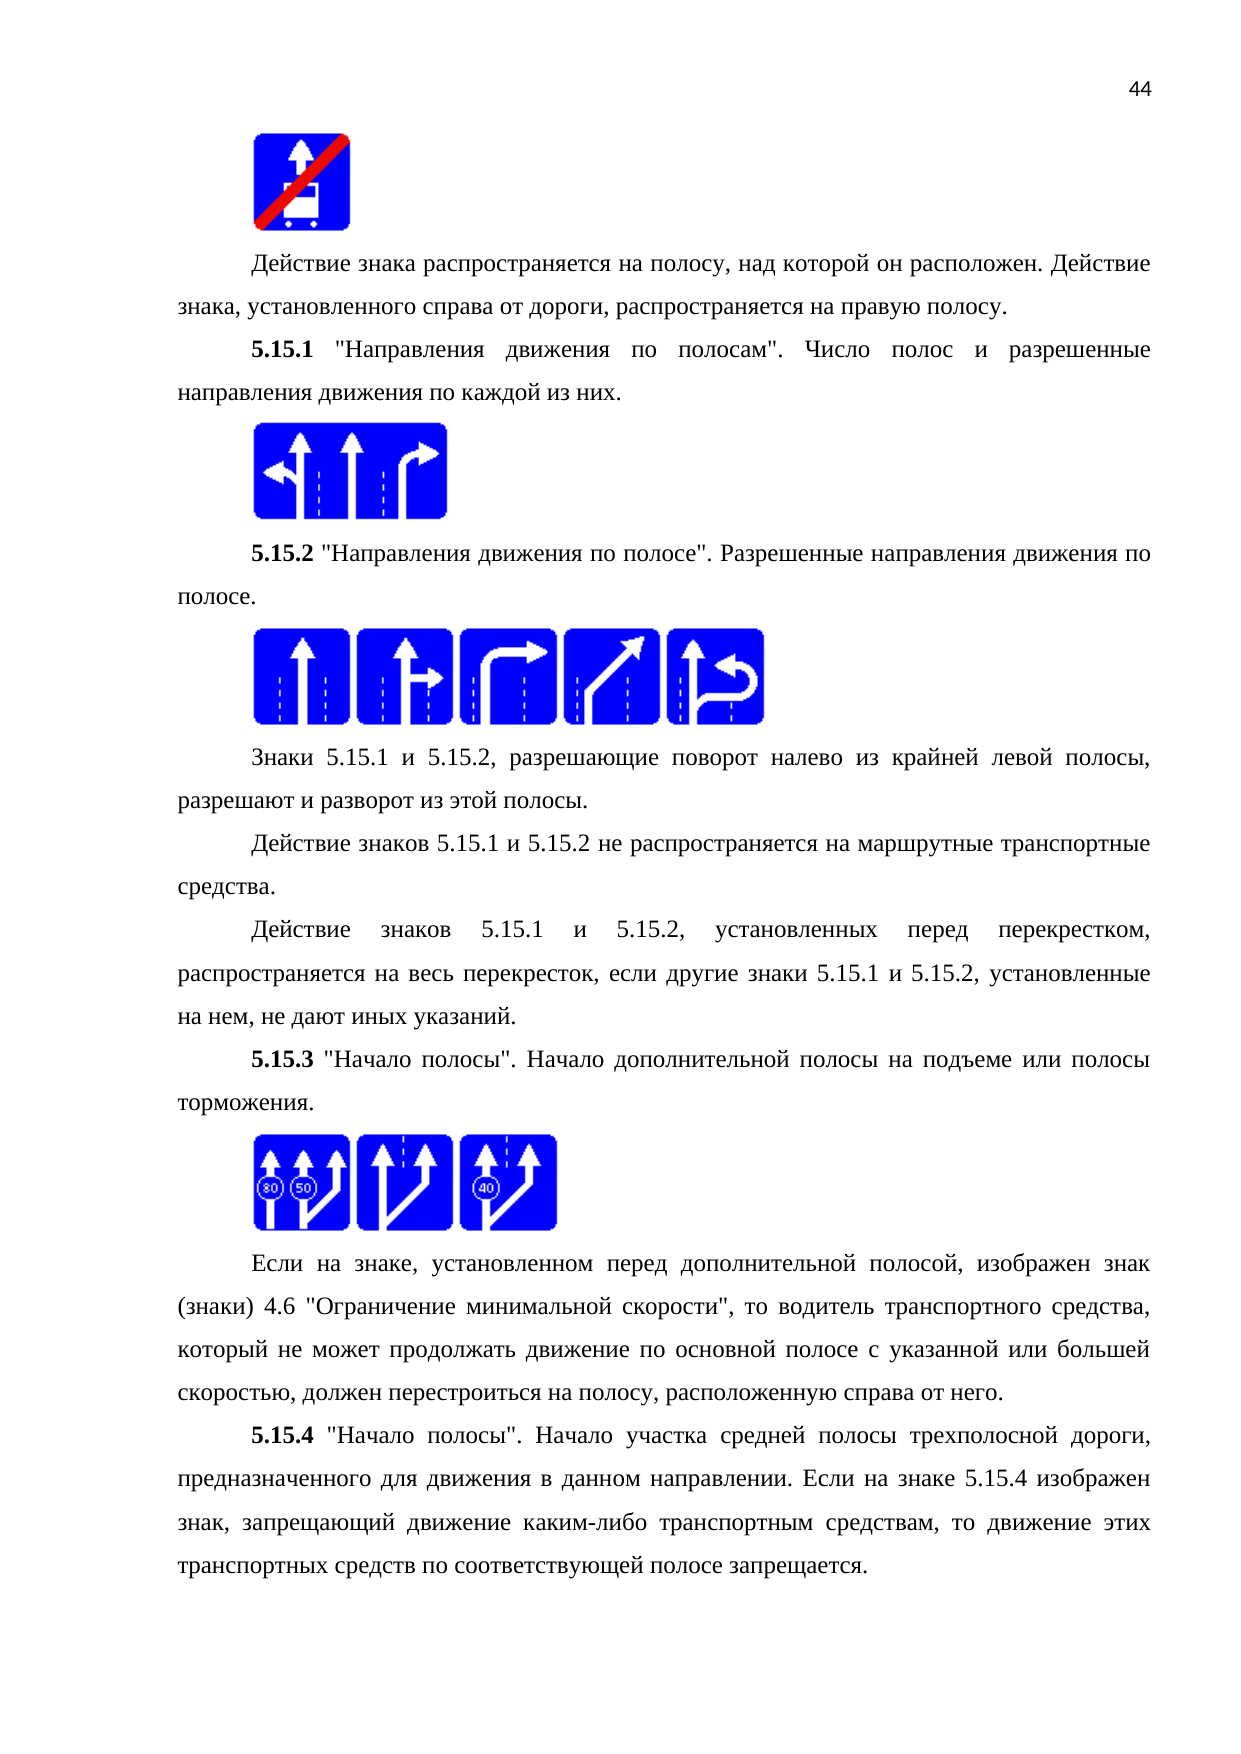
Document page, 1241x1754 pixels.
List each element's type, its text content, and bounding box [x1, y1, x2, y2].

picture [251, 420, 452, 524]
text 5.15.1 "Направления движения по полосам". Число полос и разрешенные направления движения по каждой из них. [177, 334, 1152, 406]
text Действие знаков 5.15.1 и 5.15.2, установленных перед перекрестком, распространяется на весь перекресток, если другие знаки 5.15.1 и 5.15.2, установленные на нем, не дают иных указаний. [177, 914, 1152, 1029]
text 5.15.2 "Направления движения по полосе". Разрешенные направления движения по полосе. [177, 538, 1152, 610]
picture [251, 624, 769, 728]
text Знаки 5.15.1 и 5.15.2, разрешающие поворот налево из крайней левой полосы, разрешают и разворот из этой полосы. [177, 742, 1152, 814]
picture [251, 1130, 562, 1234]
text Если на знаке, установленном перед дополнительной полосой, изображен знак (знаки) 4.6 "Ограничение минимальной скорости", то водитель транспортного средства, который не может продолжать движение по основной полосе с указанной или большей скоростью, должен перестроиться на полосу, расположенную справа от него. [177, 1248, 1152, 1406]
text Действие знака распространяется на полосу, над которой он расположен. Действие знака, установленного справа от дороги, распространяется на правую полосу. [177, 248, 1152, 319]
text 5.15.3 "Начало полосы". Начало дополнительной полосы на подъеме или полосы торможения. [177, 1044, 1152, 1116]
text Действие знаков 5.15.1 и 5.15.2 не распространяется на маршрутные транспортные средства. [177, 828, 1152, 900]
picture [251, 129, 355, 234]
text 5.15.4 "Начало полосы". Начало участка средней полосы трехполосной дороги, предназначенного для движения в данном направлении. Если на знаке 5.15.4 изображен знак, запрещающий движение каким-либо транспортным средствам, то движение этих транспортных средств по соответствующей полосе запрещается. [177, 1420, 1152, 1578]
